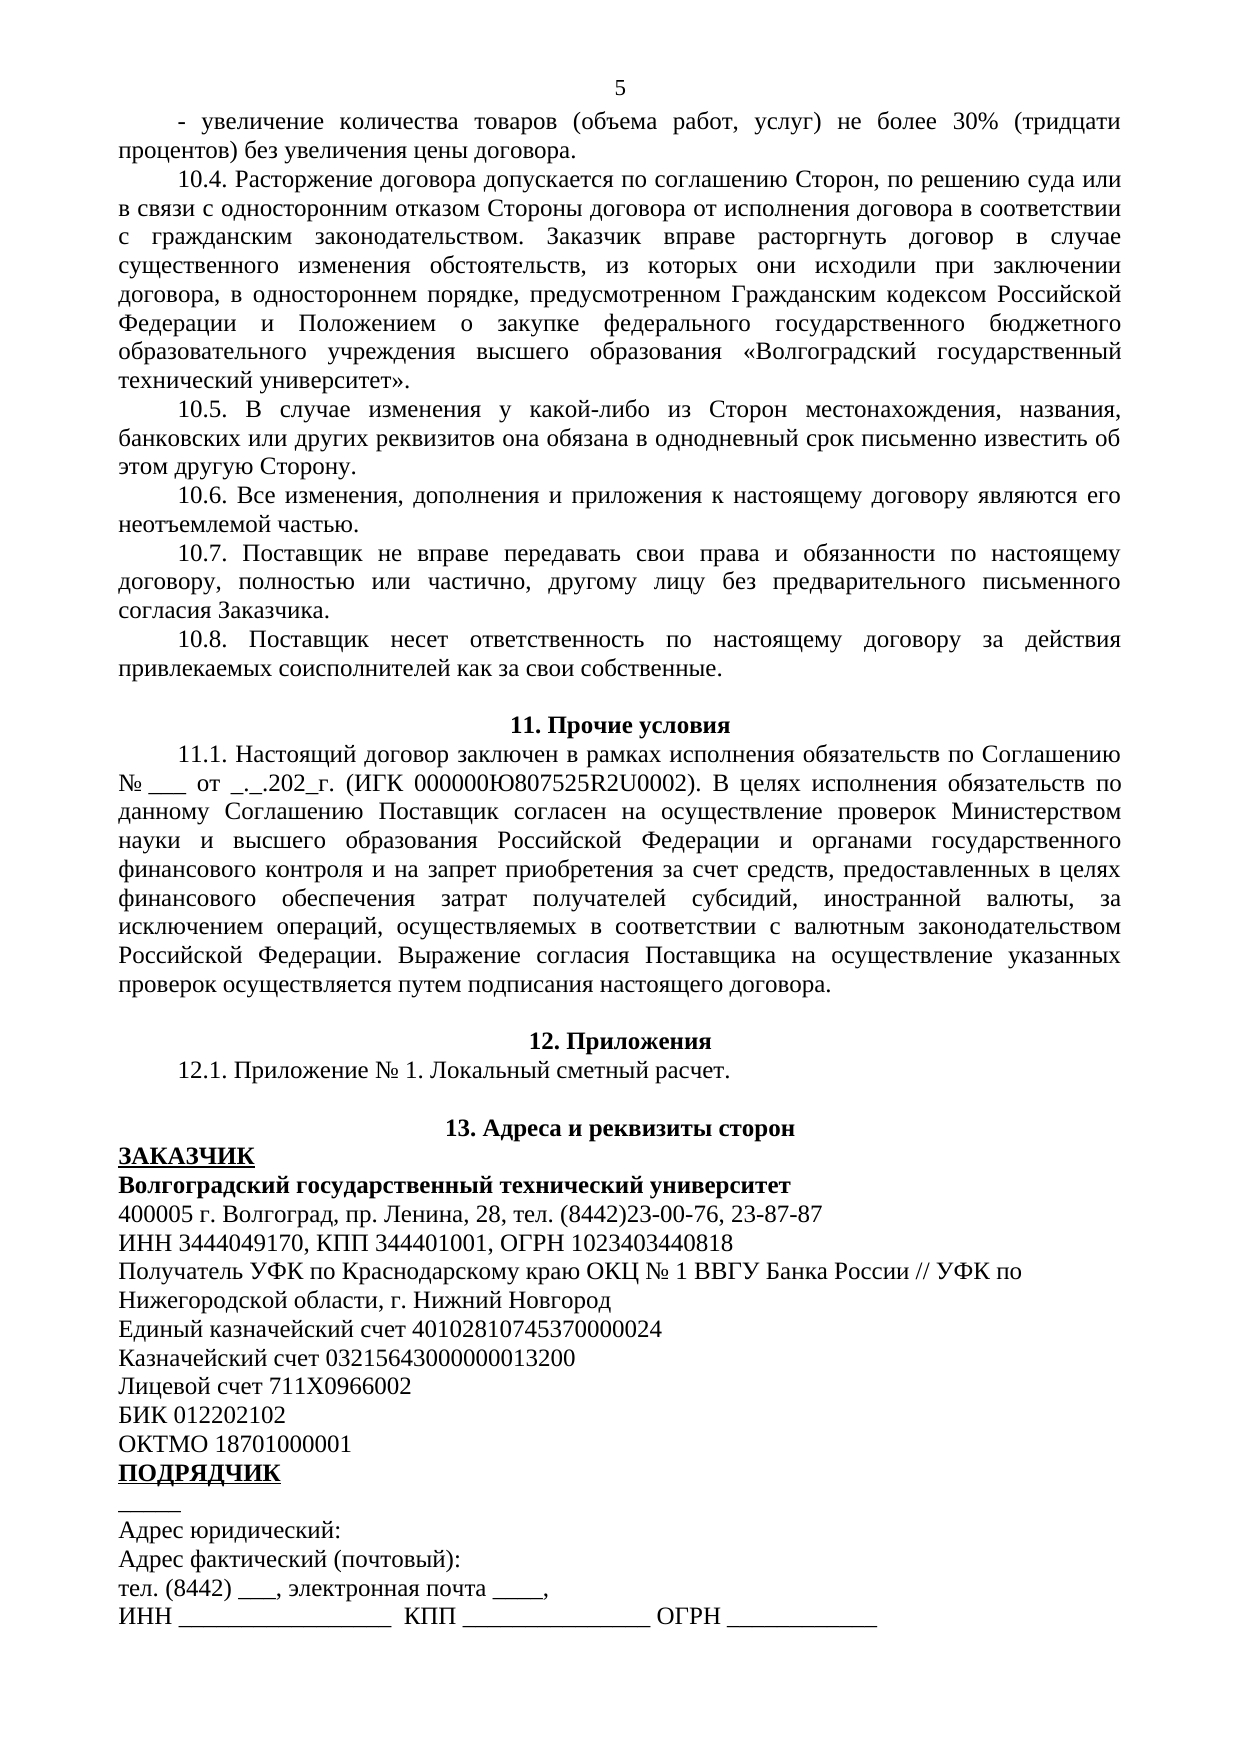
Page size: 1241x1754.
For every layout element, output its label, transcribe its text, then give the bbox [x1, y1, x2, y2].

text ОКТМО 18701000001 [118, 1429, 1122, 1458]
text 11.1. Настоящий договор заключен в рамках исполнения обязательств по Соглашению № ___ от _._.202_г. (ИГК 000000Ю807525R2U0002). В целях исполнения обязательств по данному Соглашению Поставщик согласен на осуществление проверок Министерством науки и высшего образования Российской Федерации и органами государственного финансового контроля и на запрет приобретения за счет средств, предоставленных в целях финансового обеспечения затрат получателей субсидий, иностранной валюты, за исключением операций, осуществляемых в соответствии с валютным законодательством Российской Федерации. Выражение согласия Поставщика на осуществление указанных проверок осуществляется путем подписания настоящего договора. [118, 739, 1122, 998]
text ПОДРЯДЧИК [118, 1458, 1122, 1486]
text Получатель УФК по Краснодарскому краю ОКЦ № 1 ВВГУ Банка России // УФК по Нижегородской области, г. Нижний Новгород [118, 1256, 1122, 1314]
text 13. Адреса и реквизиты сторон [118, 1113, 1122, 1141]
text Лицевой счет 711X0966002 [118, 1371, 1122, 1400]
text БИК 012202102 [118, 1400, 1122, 1429]
text Единый казначейский счет 40102810745370000024 [118, 1314, 1122, 1343]
text 12.1. Приложение № 1. Локальный сметный расчет. [118, 1055, 1122, 1084]
text ИНН _________________ КПП _______________ ОГРН ____________ [118, 1601, 1122, 1630]
text 10.5. В случае изменения у какой-либо из Сторон местонахождения, названия, банковских или других реквизитов она обязана в однодневный срок письменно известить об этом другую Сторону. [118, 394, 1122, 480]
text 10.7. Поставщик не вправе передавать свои права и обязанности по настоящему договору, полностью или частично, другому лицу без предварительного письменного согласия Заказчика. [118, 538, 1122, 624]
text Казначейский счет 03215643000000013200 [118, 1343, 1122, 1371]
text 10.6. Все изменения, дополнения и приложения к настоящему договору являются его неотъемлемой частью. [118, 480, 1122, 538]
text 12. Приложения [118, 1026, 1122, 1055]
text - увеличение количества товаров (объема работ, услуг) не более 30% (тридцати процентов) без увеличения цены договора. [118, 106, 1122, 164]
text ЗАКАЗЧИК [118, 1141, 1122, 1170]
text Адрес фактический (почтовый): [118, 1544, 1122, 1573]
text Адрес юридический: [118, 1515, 1122, 1544]
text _____ [118, 1486, 1122, 1515]
text 11. Прочие условия [118, 710, 1122, 739]
text ИНН 3444049170, КПП 344401001, ОГРН 1023403440818 [118, 1228, 1122, 1256]
text 400005 г. Волгоград, пр. Ленина, 28, тел. (8442)23-00-76, 23-87-87 [118, 1199, 1122, 1228]
text 10.4. Расторжение договора допускается по соглашению Сторон, по решению суда или в связи с односторонним отказом Стороны договора от исполнения договора в соответствии с гражданским законодательством. Заказчик вправе расторгнуть договор в случае существенного изменения обстоятельств, из которых они исходили при заключении договора, в одностороннем порядке, предусмотренном Гражданским кодексом Российской Федерации и Положением о закупке федерального государственного бюджетного образовательного учреждения высшего образования «Волгоградский государственный технический университет». [118, 164, 1122, 394]
text Волгоградский государственный технический университет [118, 1170, 1122, 1199]
text 10.8. Поставщик несет ответственность по настоящему договору за действия привлекаемых соисполнителей как за свои собственные. [118, 624, 1122, 681]
text тел. (8442) ___, электронная почта ____, [118, 1573, 1122, 1601]
